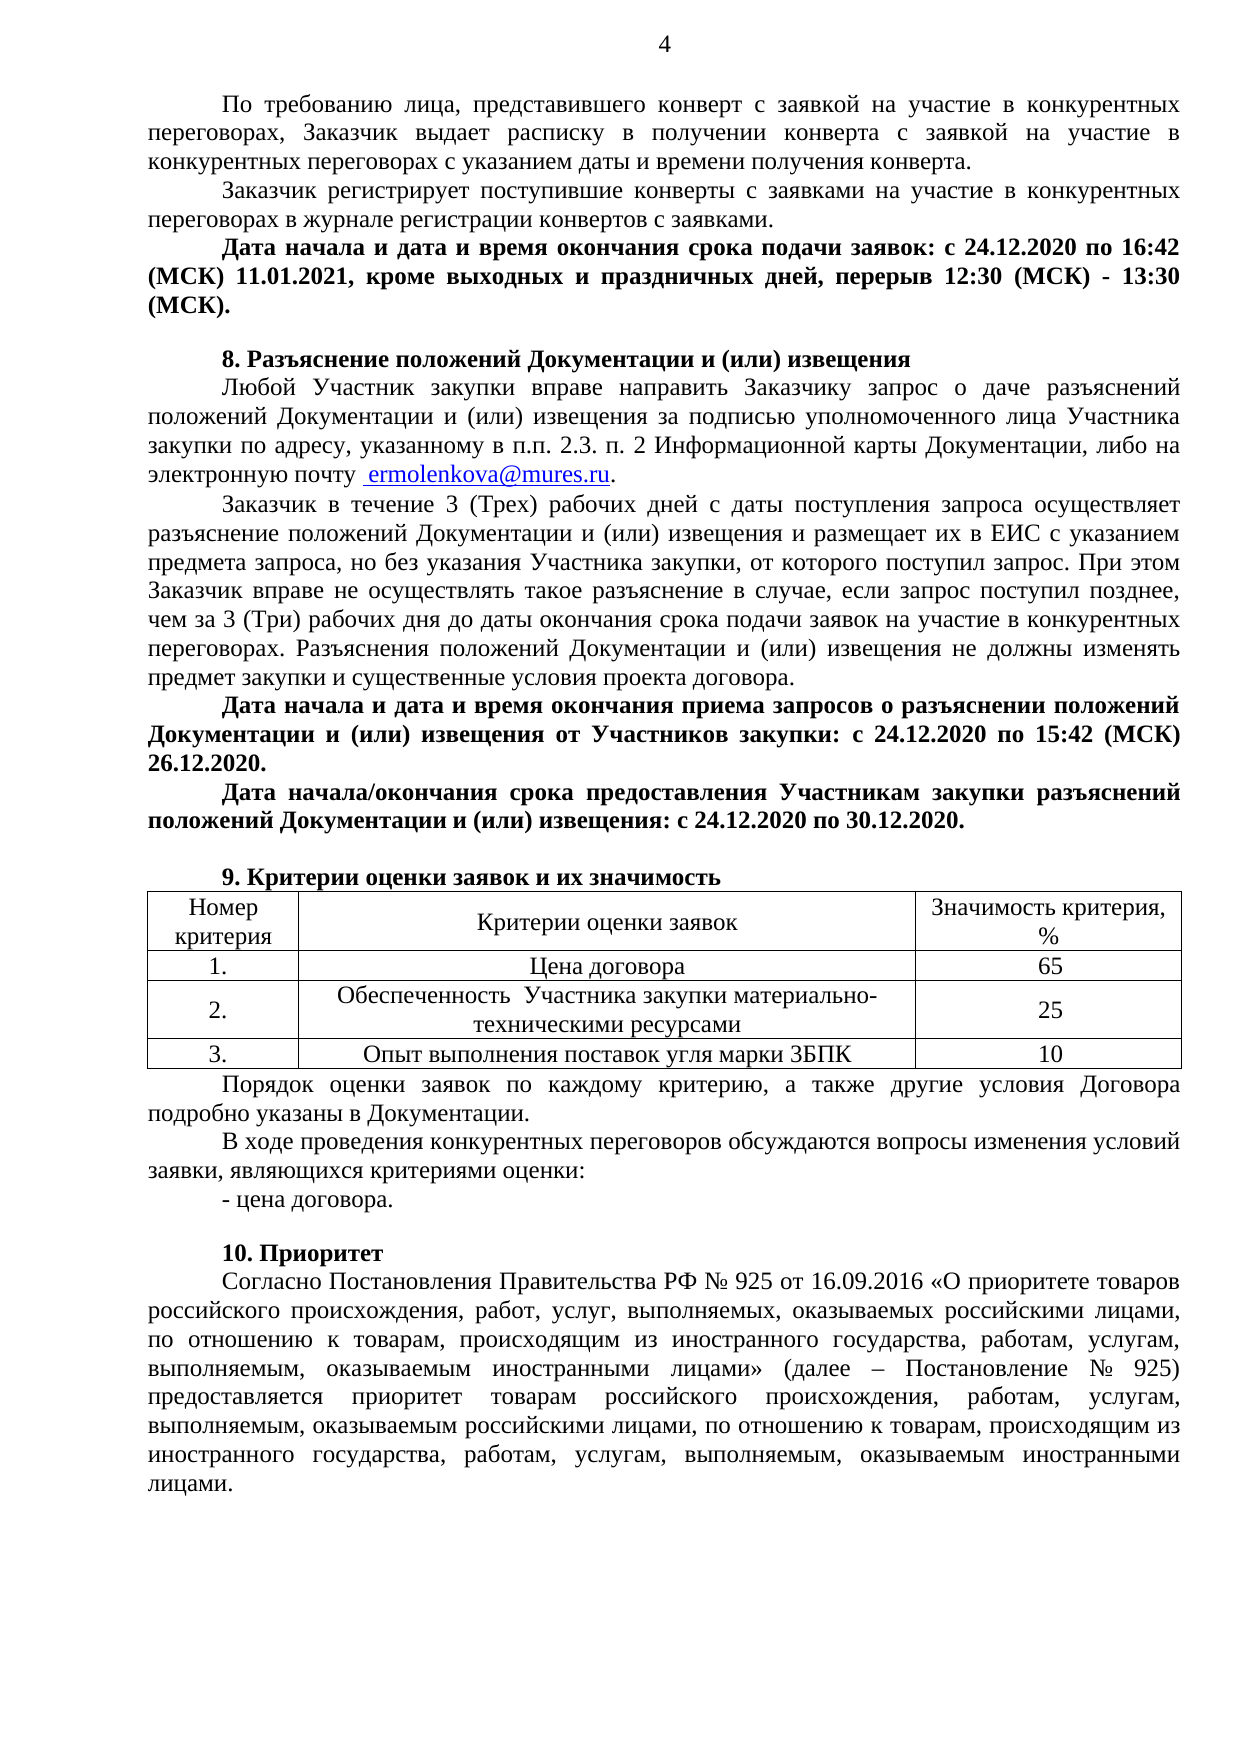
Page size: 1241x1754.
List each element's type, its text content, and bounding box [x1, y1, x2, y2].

table_header Номер критерия [148, 892, 298, 950]
table_cell 65 [916, 951, 1181, 979]
text Дата начала и дата и время окончания срока подачи заявок: с 24.12.2020 по 16:42 (МСК) 11.01.2021, кроме выходных и праздничных дней, перерыв 12:30 (МСК) - 13:30 (МСК). [148, 232, 1181, 319]
subtitle 9. Критерии оценки заявок и их значимость [148, 862, 1181, 891]
table_cell Опыт выполнения поставок угля марки 3БПК [299, 1039, 915, 1068]
table_header Критерии оценки заявок [299, 892, 915, 950]
text Заказчик в течение 3 (Трех) рабочих дней с даты поступления запроса осуществляет разъяснение положений Документации и (или) извещения и размещает их в ЕИС с указанием предмета запроса, но без указания Участника закупки, от которого поступил запрос. При этом Заказчик вправе не осуществлять такое разъяснение в случае, если запрос поступил позднее, чем за 3 (Три) рабочих дня до даты окончания срока подачи заявок на участие в конкурентных переговорах. Разъяснения положений Документации и (или) извещения не должны изменять предмет закупки и существенные условия проекта договора. [148, 489, 1181, 690]
table_cell Цена договора [299, 951, 915, 979]
table_cell 1. [148, 951, 298, 979]
text Дата начала и дата и время окончания приема запросов о разъяснении положений Документации и (или) извещения от Участников закупки: с 24.12.2020 по 15:42 (МСК) 26.12.2020. [148, 690, 1181, 777]
table_cell 3. [148, 1039, 298, 1068]
text 10. Приоритет [148, 1238, 1181, 1266]
text Дата начала/окончания срока предоставления Участникам закупки разъяснений положений Документации и (или) извещения: с 24.12.2020 по 30.12.2020. [148, 777, 1181, 834]
text Любой Участник закупки вправе направить Заказчику запрос о даче разъяснений положений Документации и (или) извещения за подписью уполномоченного лица Участника закупки по адресу, указанному в п.п. 2.3. п. 2 Информационной карты Документации, либо на электронную почту ermolenkova@mures.ru. [148, 372, 1181, 489]
text Заказчик регистрирует поступившие конверты с заявками на участие в конкурентных переговорах в журнале регистрации конвертов с заявками. [148, 175, 1181, 232]
table_cell 10 [916, 1039, 1181, 1068]
subtitle 8. Разъяснение положений Документации и (или) извещения [148, 344, 1181, 372]
text В ходе проведения конкурентных переговоров обсуждаются вопросы изменения условий заявки, являющихся критериями оценки: [148, 1126, 1181, 1184]
table_header Значимость критерия, % [916, 892, 1181, 950]
table_cell 25 [916, 981, 1181, 1038]
table_cell Обеспеченность Участника закупки материально-техническими ресурсами [299, 981, 915, 1038]
text - цена договора. [148, 1184, 1181, 1213]
text По требованию лица, представившего конверт с заявкой на участие в конкурентных переговорах, Заказчик выдает расписку в получении конверта с заявкой на участие в конкурентных переговорах с указанием даты и времени получения конверта. [148, 89, 1181, 175]
table_cell 2. [148, 981, 298, 1038]
text Порядок оценки заявок по каждому критерию, а также другие условия Договора подробно указаны в Документации. [148, 1069, 1181, 1126]
text Согласно Постановления Правительства РФ № 925 от 16.09.2016 «О приоритете товаров российского происхождения, работ, услуг, выполняемых, оказываемых российскими лицами, по отношению к товарам, происходящим из иностранного государства, работам, услугам, выполняемым, оказываемым иностранными лицами» (далее – Постановление № 925) предоставляется приоритет товарам российского происхождения, работам, услугам, выполняемым, оказываемым российскими лицами, по отношению к товарам, происходящим из иностранного государства, работам, услугам, выполняемым, оказываемым иностранными лицами. [148, 1266, 1181, 1496]
